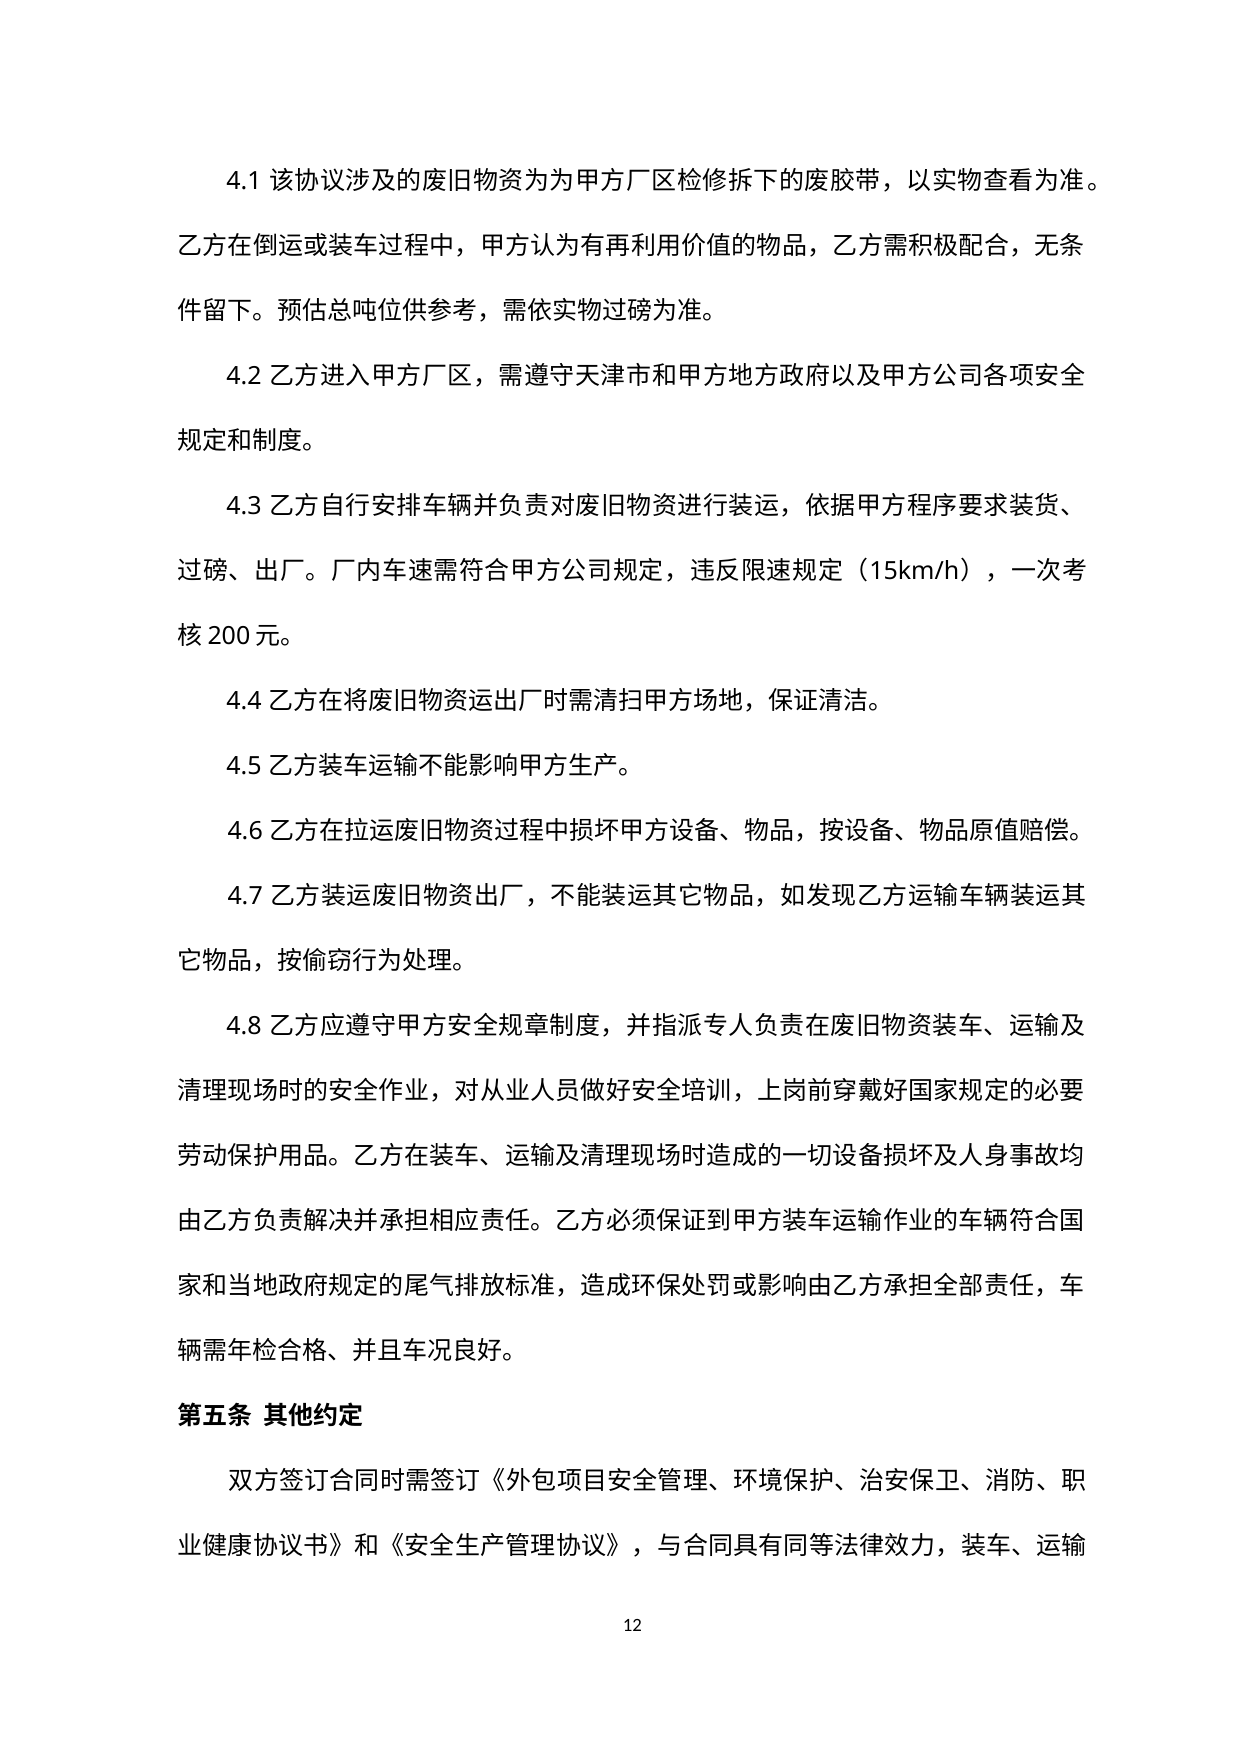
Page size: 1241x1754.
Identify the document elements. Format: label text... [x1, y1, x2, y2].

text 4.3 乙方自行安排车辆并负责对废旧物资进行装运，依据甲方程序要求装货、过磅、出厂。厂内车速需符合甲方公司规定，违反限速规定（15km/h），一次考核200元。 [177, 471, 1087, 666]
text 4.8 乙方应遵守甲方安全规章制度，并指派专人负责在废旧物资装车、运输及清理现场时的安全作业，对从业人员做好安全培训，上岗前穿戴好国家规定的必要劳动保护用品。乙方在装车、运输及清理现场时造成的一切设备损坏及人身事故均由乙方负责解决并承担相应责任。乙方必须保证到甲方装车运输作业的车辆符合国家和当地政府规定的尾气排放标准，造成环保处罚或影响由乙方承担全部责任，车辆需年检合格、并且车况良好。 [177, 991, 1087, 1381]
text 4.6 乙方在拉运废旧物资过程中损坏甲方设备、物品，按设备、物品原值赔偿。 [177, 796, 1087, 861]
text 第五条 其他约定 [177, 1381, 1087, 1446]
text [177, 1446, 1087, 1576]
text 4.5 乙方装车运输不能影响甲方生产。 [177, 731, 1087, 796]
text 4.7 乙方装运废旧物资出厂，不能装运其它物品，如发现乙方运输车辆装运其它物品，按偷窃行为处理。 [177, 861, 1087, 991]
text 4.1 该协议涉及的废旧物资为为甲方厂区检修拆下的废胶带，以实物查看为准。乙方在倒运或装车过程中，甲方认为有再利用价值的物品，乙方需积极配合，无条件留下。预估总吨位供参考，需依实物过磅为准。 [177, 146, 1087, 341]
text 4.4 乙方在将废旧物资运出厂时需清扫甲方场地，保证清洁。 [177, 666, 1087, 731]
text 4.2 乙方进入甲方厂区，需遵守天津市和甲方地方政府以及甲方公司各项安全规定和制度。 [177, 341, 1087, 471]
